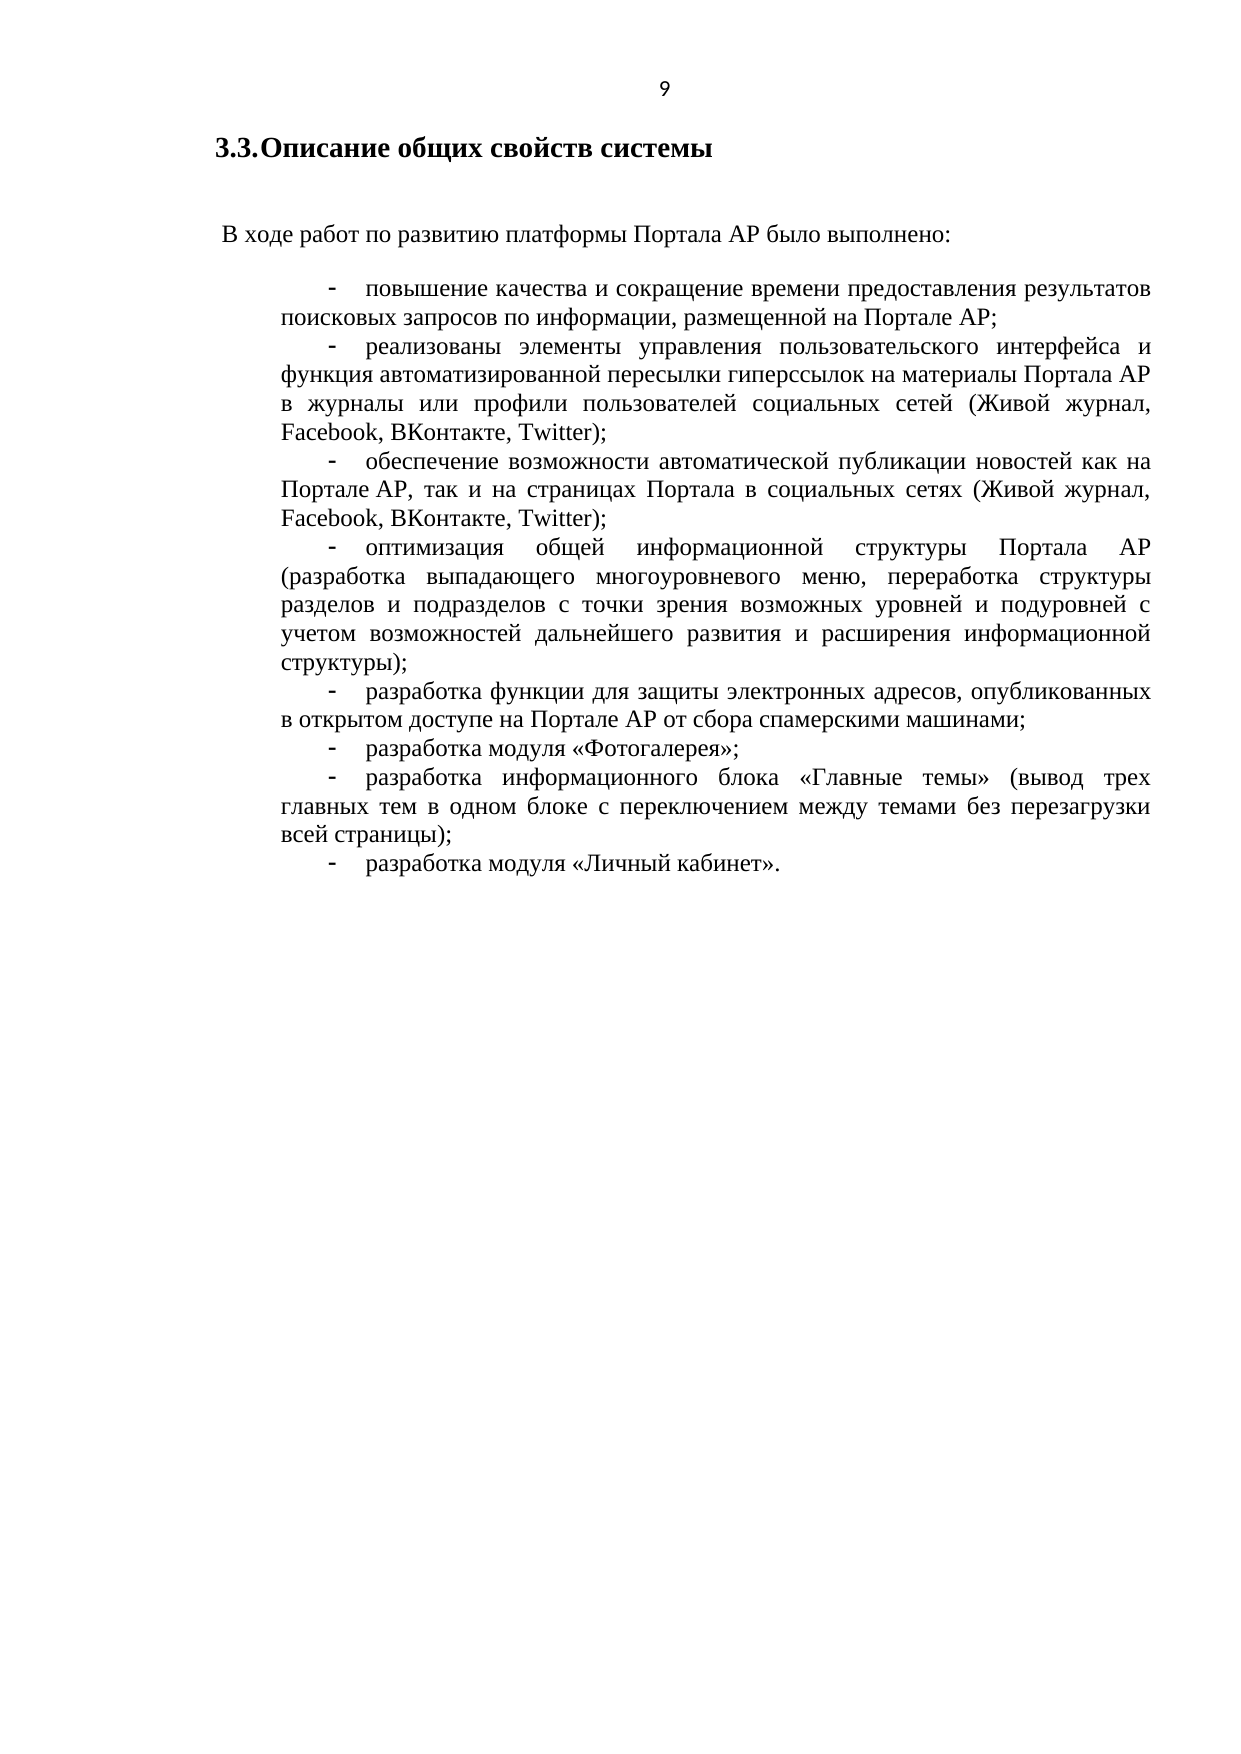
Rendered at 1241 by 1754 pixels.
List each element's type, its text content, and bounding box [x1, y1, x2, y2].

list обеспечение возможности автоматической публикации новостей как на Портале АР, так и на страницах Портала в социальных сетях (Живой журнал, Facebook, ВКонтакте, Twitter); [281, 446, 1152, 532]
list разработка функции для защиты электронных адресов, опубликованных в открытом доступе на Портале АР от сбора спамерскими машинами; [281, 676, 1152, 733]
list разработка модуля «Фотогалерея»; [281, 733, 1152, 762]
list реализованы элементы управления пользовательского интерфейса и функция автоматизированной пересылки гиперссылок на материалы Портала АР в журналы или профили пользователей социальных сетей (Живой журнал, Facebook, ВКонтакте, Twitter); [281, 331, 1152, 446]
list повышение качества и сокращение времени предоставления результатов поисковых запросов по информации, размещенной на Портале АР; [281, 273, 1152, 331]
list оптимизация общей информационной структуры Портала АР (разработка выпадающего многоуровневого меню, переработка структуры разделов и подразделов с точки зрения возможных уровней и подуровней с учетом возможностей дальнейшего развития и расширения информационной структуры); [281, 532, 1152, 676]
subtitle Описание общих свойств системы [215, 130, 1152, 163]
list разработка информационного блока «Главные темы» (вывод трех главных тем в одном блоке с переключением между темами без перезагрузки всей страницы); [281, 762, 1152, 848]
list разработка модуля «Личный кабинет». [281, 848, 1152, 877]
text В ходе работ по развитию платформы Портала АР было выполнено: [221, 219, 1152, 248]
